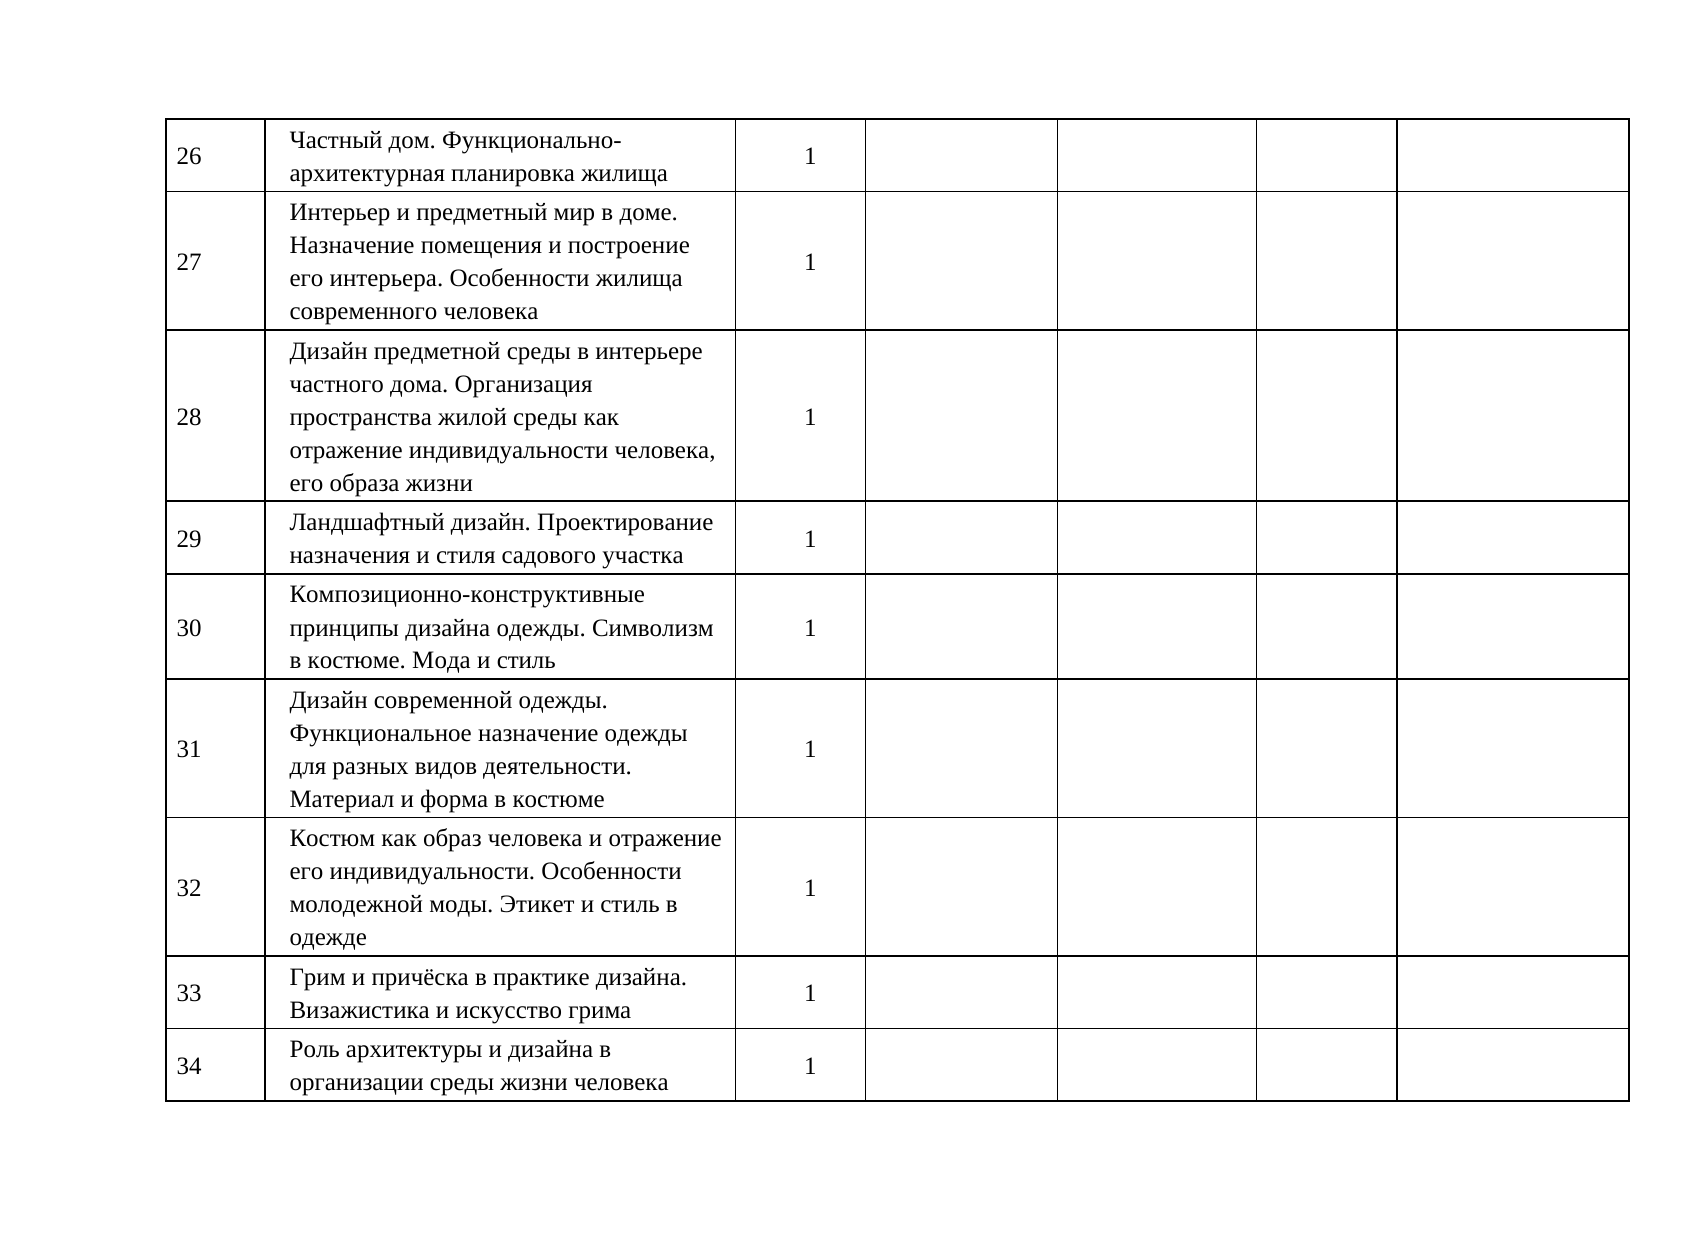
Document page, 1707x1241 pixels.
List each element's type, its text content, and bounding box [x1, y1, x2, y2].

table_cell Композиционно-конструктивные принципы дизайна одежды. Символизм в костюме. Мода и стиль [266, 575, 735, 678]
table_cell 32 [167, 818, 264, 955]
table_cell 1 [736, 120, 865, 191]
table_cell Частный дом. Функционально-архитектурная планировка жилища [266, 120, 735, 191]
table_cell [1257, 680, 1396, 817]
table_cell Дизайн современной одежды. Функциональное назначение одежды для разных видов деятельности. Материал и форма в костюме [266, 680, 735, 817]
table_cell [1257, 502, 1396, 573]
table_cell 1 [736, 575, 865, 678]
table_cell Роль архитектуры и дизайна в организации среды жизни человека [266, 1029, 735, 1100]
table_cell 1 [736, 957, 865, 1027]
table_cell 1 [736, 1029, 865, 1100]
table_cell [1257, 331, 1396, 500]
table_cell [1058, 331, 1256, 500]
table_cell [1058, 957, 1256, 1027]
table_cell 1 [736, 680, 865, 817]
table_cell 30 [167, 575, 264, 678]
table_cell Дизайн предметной среды в интерьере частного дома. Организация пространства жилой среды как отражение индивидуальности человека, его образа жизни [266, 331, 735, 500]
table_cell [1058, 818, 1256, 955]
table_cell [866, 1029, 1057, 1100]
table_cell [1257, 575, 1396, 678]
table_cell [1257, 957, 1396, 1027]
table_cell [866, 957, 1057, 1027]
table_cell Ландшафтный дизайн. Проектирование назначения и стиля садового участка [266, 502, 735, 573]
table_cell [866, 192, 1057, 329]
table_cell 1 [736, 192, 865, 329]
table_cell [1257, 120, 1396, 191]
table_cell [1398, 680, 1628, 817]
table_cell [1398, 957, 1628, 1027]
table_cell [866, 680, 1057, 817]
table_cell 28 [167, 331, 264, 500]
table_cell Костюм как образ человека и отражение его индивидуальности. Особенности молодежной моды. Этикет и стиль в одежде [266, 818, 735, 955]
table_cell [1398, 575, 1628, 678]
table_cell 34 [167, 1029, 264, 1100]
table_cell [1398, 331, 1628, 500]
table_cell [866, 502, 1057, 573]
table_cell 1 [736, 502, 865, 573]
table_cell [1398, 192, 1628, 329]
table_cell [1058, 680, 1256, 817]
table_cell 31 [167, 680, 264, 817]
table_cell [866, 331, 1057, 500]
table_cell 1 [736, 818, 865, 955]
table_cell [1257, 192, 1396, 329]
table_cell [1398, 818, 1628, 955]
table_cell [1058, 120, 1256, 191]
table_cell 33 [167, 957, 264, 1027]
table_cell [866, 120, 1057, 191]
table_cell 29 [167, 502, 264, 573]
table_cell [866, 575, 1057, 678]
table_cell [1058, 1029, 1256, 1100]
table_cell [1398, 1029, 1628, 1100]
table_cell [1257, 1029, 1396, 1100]
table_cell [1058, 575, 1256, 678]
table_cell Интерьер и предметный мир в доме. Назначение помещения и построение его интерьера. Особенности жилища современного человека [266, 192, 735, 329]
table_cell [1398, 120, 1628, 191]
table_cell [1058, 502, 1256, 573]
table_cell [1398, 502, 1628, 573]
table_cell [1257, 818, 1396, 955]
table_cell Грим и причёска в практике дизайна. Визажистика и искусство грима [266, 957, 735, 1027]
table_cell [1058, 192, 1256, 329]
table_cell [866, 818, 1057, 955]
table_cell 1 [736, 331, 865, 500]
table_cell 27 [167, 192, 264, 329]
table_cell 26 [167, 120, 264, 191]
